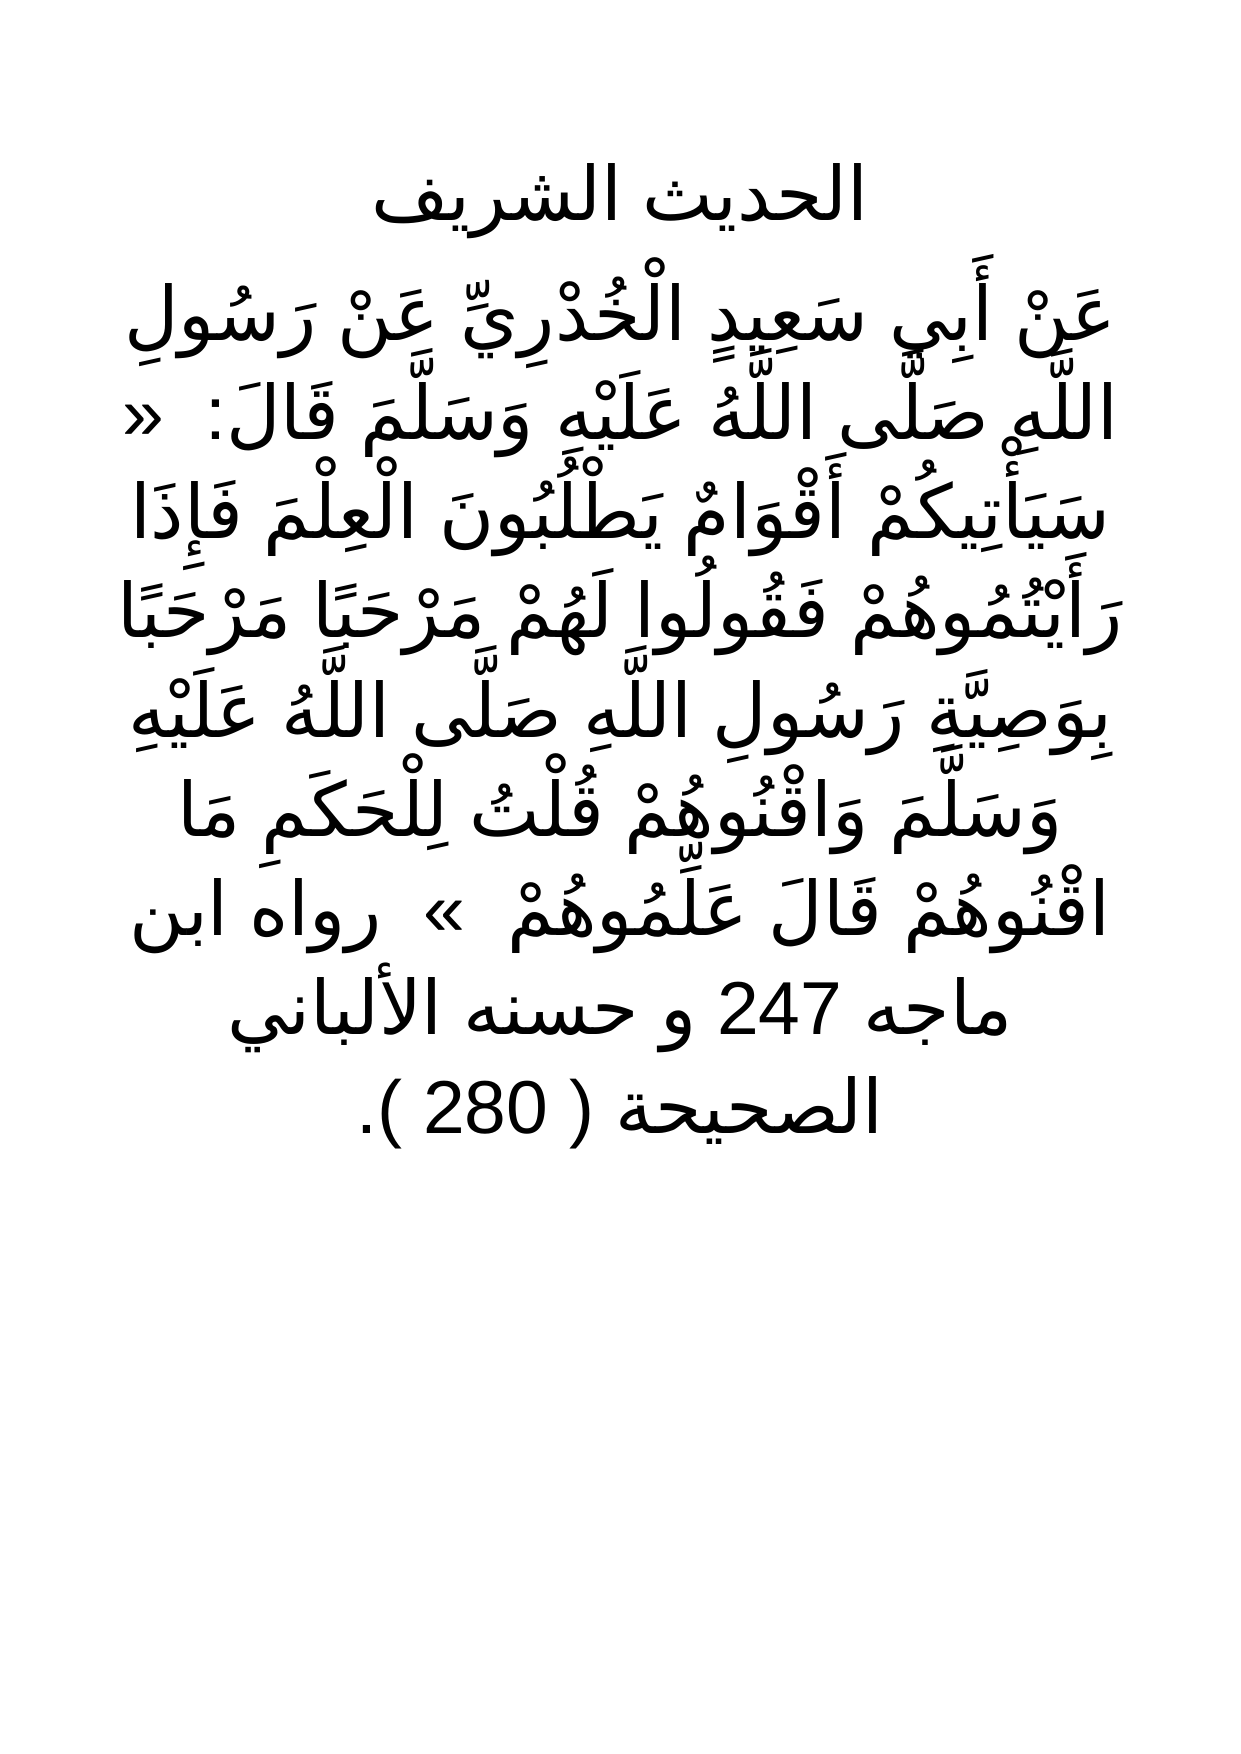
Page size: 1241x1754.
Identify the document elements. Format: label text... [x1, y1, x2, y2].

text الحديث الشريف [112, 150, 1128, 236]
text عَنْ أَبِي سَعِيدٍ الْخُدْرِيِّ عَنْ رَسُولِ اللَّهِ صَلَّى اللَّهُ عَلَيْهِ وَسَلَّمَ قَالَ: « سَيَأْتِيكُمْ أَقْوَامٌ يَطْلُبُونَ الْعِلْمَ فَإِذَا رَأَيْتُمُوهُمْ فَقُولُوا لَهُمْ مَرْحَبًا مَرْحَبًا بِوَصِيَّةِ رَسُولِ اللَّهِ صَلَّى اللَّهُ عَلَيْهِ وَسَلَّمَ وَاقْنُوهُمْ قُلْتُ لِلْحَكَمِ مَا اقْنُوهُمْ قَالَ عَلِّمُوهُمْ » رواه ابن ماجه 247 و حسنه الألباني الصحيحة ( 280 ). [112, 270, 1128, 1149]
